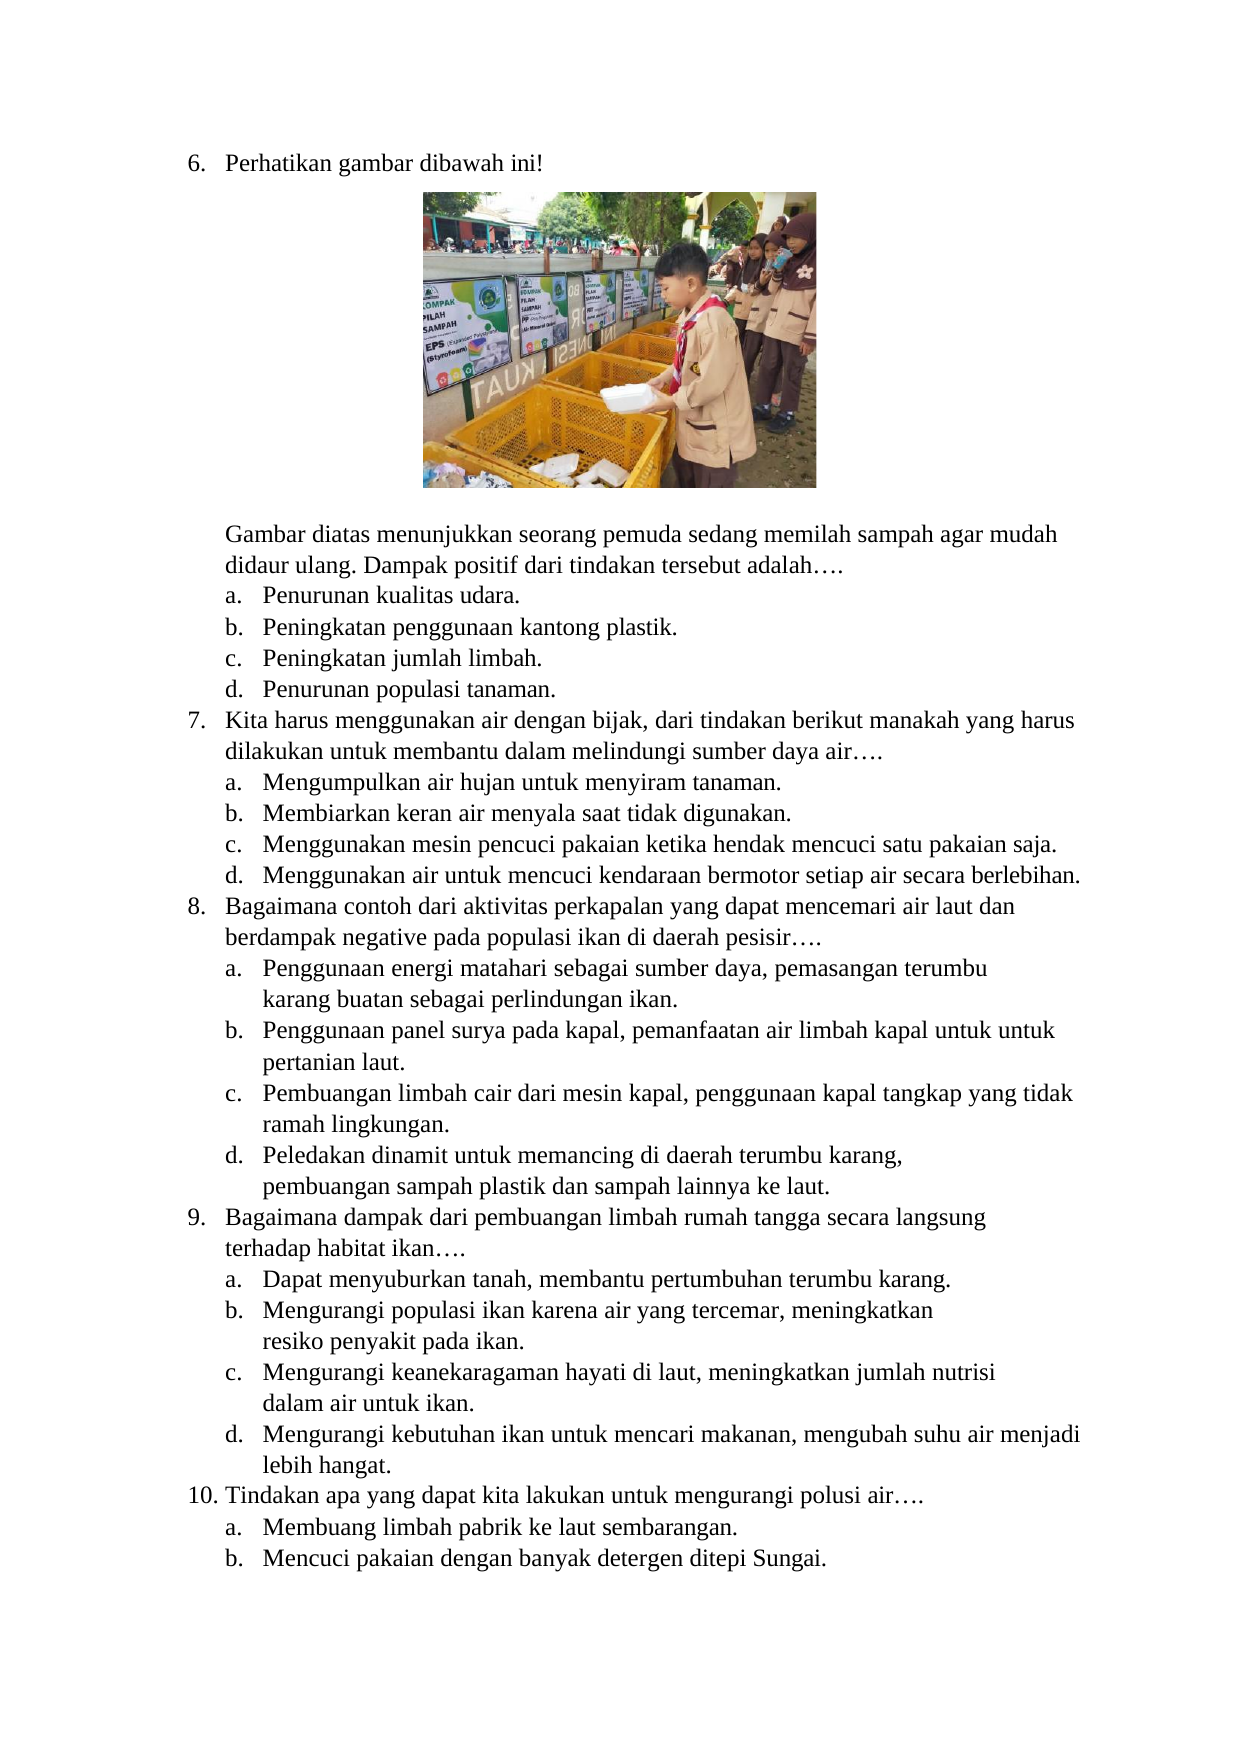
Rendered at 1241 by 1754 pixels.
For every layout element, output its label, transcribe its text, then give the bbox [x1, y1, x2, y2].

list Mengumpulkan air hujan untuk menyiram tanaman. [225, 767, 1138, 796]
list Mengurangi kebutuhan ikan untuk mencari makanan, mengubah suhu air menjadi lebih hangat. [225, 1419, 1080, 1479]
list Mengurangi keanekaragaman hayati di laut, meningkatkan jumlah nutrisi dalam air untuk ikan. [225, 1357, 1063, 1417]
list Mencuci pakaian dengan banyak detergen ditepi Sungai. [225, 1543, 1138, 1571]
list Perhatikan gambar dibawah ini! [187, 148, 1138, 177]
list Membuang limbah pabrik ke laut sembarangan. [225, 1512, 1138, 1540]
list Bagaimana dampak dari pembuangan limbah rumah tangga secara langsung terhadap habitat ikan…. [187, 1202, 1078, 1262]
list Peningkatan jumlah limbah. [225, 643, 1138, 672]
picture [423, 192, 817, 488]
list Peningkatan penggunaan kantong plastik. [225, 612, 1138, 641]
list Membiarkan keran air menyala saat tidak digunakan. [225, 798, 1138, 827]
text Gambar diatas menunjukkan seorang pemuda sedang memilah sampah agar mudah didaur ulang. Dampak positif dari tindakan tersebut adalah…. [225, 519, 1096, 579]
list Tindakan apa yang dapat kita lakukan untuk mengurangi polusi air…. [187, 1481, 1138, 1509]
list Penurunan populasi tanaman. [225, 674, 1138, 703]
list Dapat menyuburkan tanah, membantu pertumbuhan terumbu karang. [225, 1264, 1138, 1293]
list Penggunaan panel surya pada kapal, pemanfaatan air limbah kapal untuk untuk pertanian laut. [225, 1016, 1055, 1075]
list Pembuangan limbah cair dari mesin kapal, penggunaan kapal tangkap yang tidak ramah lingkungan. [225, 1078, 1073, 1137]
list Peledakan dinamit untuk memancing di daerah terumbu karang, pembuangan sampah plastik dan sampah lainnya ke laut. [225, 1140, 1036, 1199]
list Penggunaan energi matahari sebagai sumber daya, pemasangan terumbu karang buatan sebagai perlindungan ikan. [225, 953, 1061, 1013]
list Penurunan kualitas udara. [225, 581, 1138, 610]
list Kita harus menggunakan air dengan bijak, dari tindakan berikut manakah yang harus dilakukan untuk membantu dalam melindungi sumber daya air…. [187, 705, 1075, 765]
list Menggunakan mesin pencuci pakaian ketika hendak mencuci satu pakaian saja. [225, 829, 1138, 858]
list Mengurangi populasi ikan karena air yang tercemar, meningkatkan resiko penyakit pada ikan. [225, 1295, 999, 1354]
list Menggunakan air untuk mencuci kendaraan bermotor setiap air secara berlebihan. [225, 860, 1138, 889]
list Bagaimana contoh dari aktivitas perkapalan yang dapat mencemari air laut dan berdampak negative pada populasi ikan di daerah pesisir…. [187, 891, 1015, 951]
